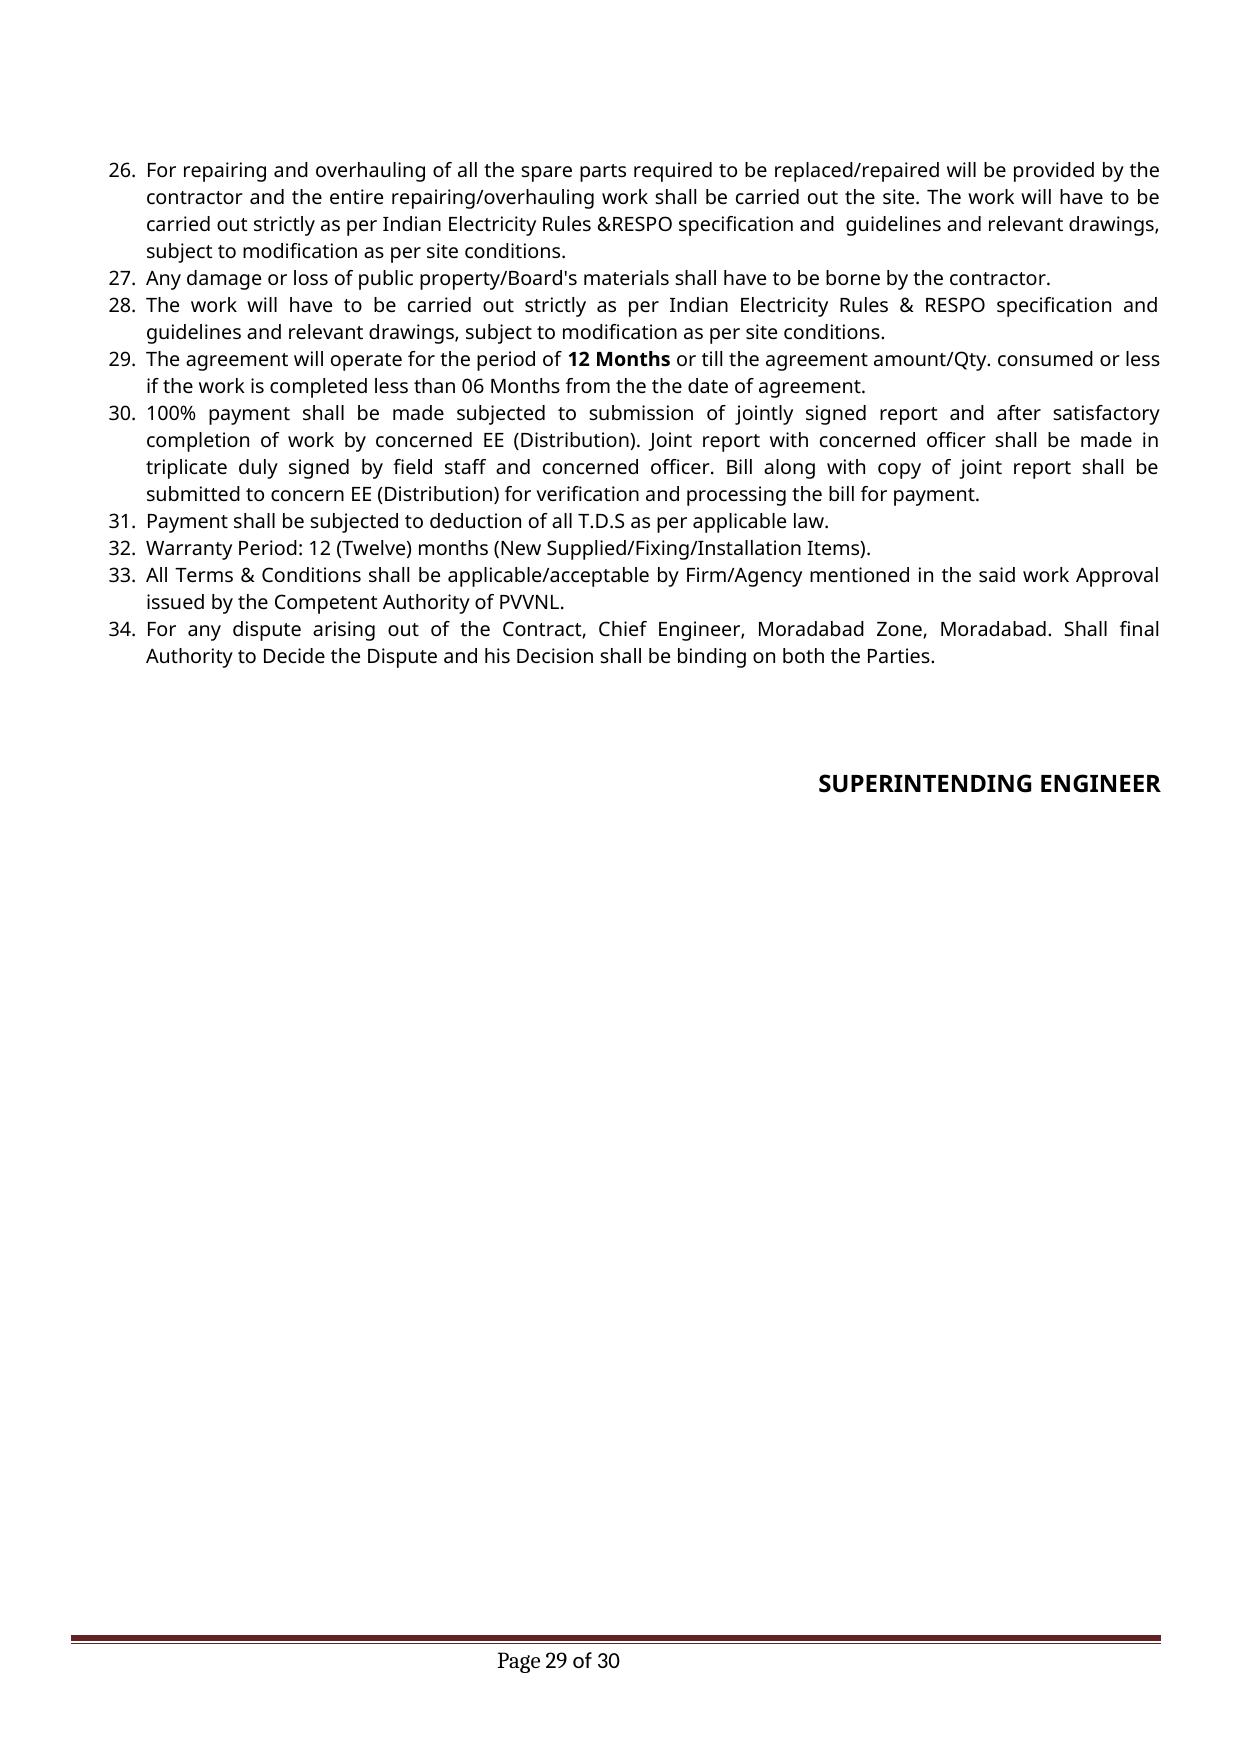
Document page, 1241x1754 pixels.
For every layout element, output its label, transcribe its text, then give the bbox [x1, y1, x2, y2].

list Any damage or loss of public property/Board's materials shall have to be borne by the contractor. [108, 264, 1161, 291]
list 100% payment shall be made subjected to submission of jointly signed report and after satisfactory completion of work by concerned EE (Distribution). Joint report with concerned officer shall be made in triplicate duly signed by field staff and concerned officer. Bill along with copy of joint report shall be submitted to concern EE (Distribution) for verification and processing the bill for payment. [108, 399, 1161, 507]
list The work will have to be carried out strictly as per Indian Electricity Rules & RESPO specification and guidelines and relevant drawings, subject to modification as per site conditions. [108, 291, 1161, 345]
list For any dispute arising out of the Contract, Chief Engineer, Moradabad Zone, Moradabad. Shall final Authority to Decide the Dispute and his Decision shall be binding on both the Parties. [108, 615, 1161, 669]
text SUPERINTENDING ENGINEER [71, 767, 1161, 799]
list Warranty Period: 12 (Twelve) months (New Supplied/Fixing/Installation Items). [108, 534, 1161, 561]
list For repairing and overhauling of all the spare parts required to be replaced/repaired will be provided by the contractor and the entire repairing/overhauling work shall be carried out the site. The work will have to be carried out strictly as per Indian Electricity Rules &RESPO specification and guidelines and relevant drawings, subject to modification as per site conditions. [108, 156, 1161, 264]
list All Terms & Conditions shall be applicable/acceptable by Firm/Agency mentioned in the said work Approval issued by the Competent Authority of PVVNL. [108, 561, 1161, 615]
list Payment shall be subjected to deduction of all T.D.S as per applicable law. [108, 507, 1161, 534]
list The agreement will operate for the period of 12 Months or till the agreement amount/Qty. consumed or less if the work is completed less than 06 Months from the the date of agreement. [108, 345, 1161, 399]
